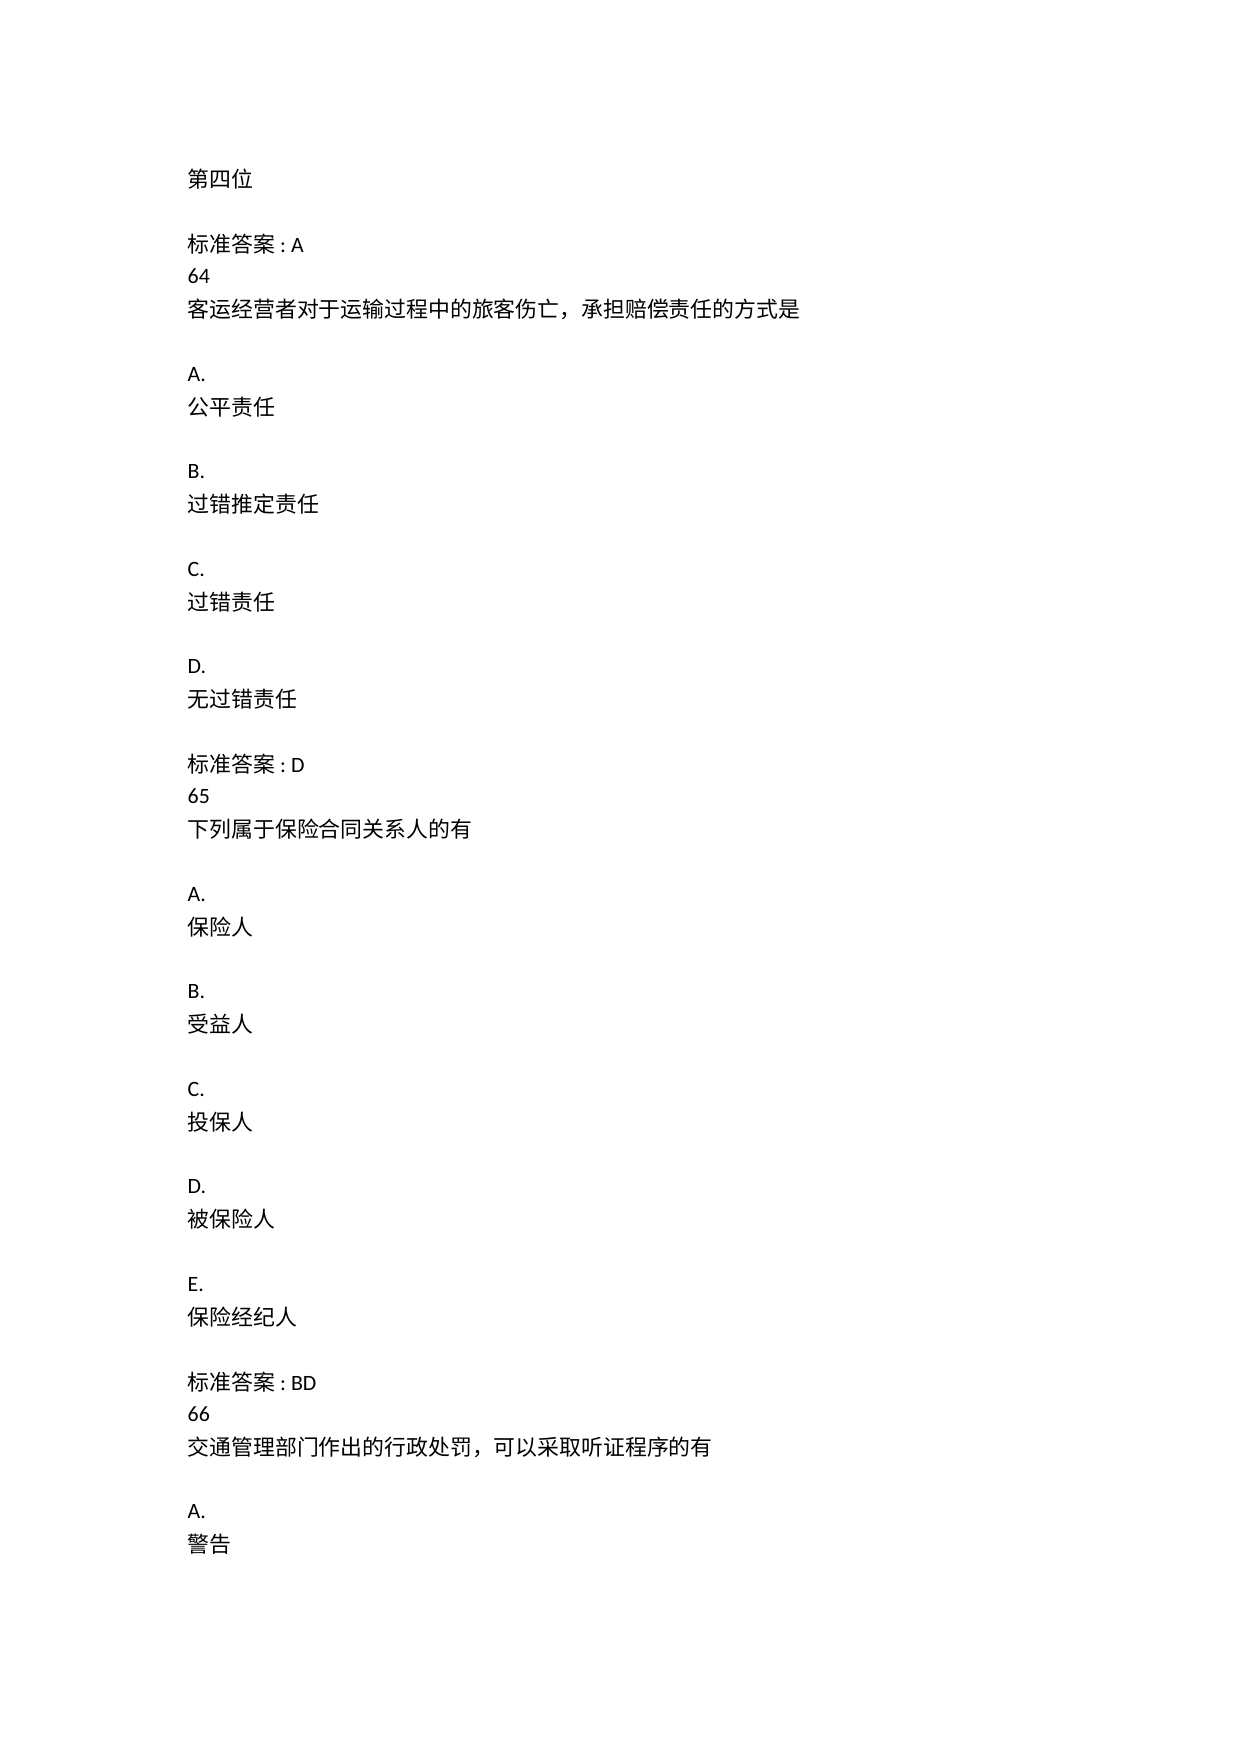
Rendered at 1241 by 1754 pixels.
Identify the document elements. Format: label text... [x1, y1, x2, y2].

text 受益人 [187, 1007, 1053, 1039]
text 客运经营者对于运输过程中的旅客伤亡，承担赔偿责任的方式是 [187, 292, 1053, 324]
text 标准答案 : BD [187, 1364, 1053, 1397]
text 警告 [187, 1527, 1053, 1559]
text D. [187, 1169, 1053, 1202]
text 投保人 [187, 1104, 1053, 1137]
text C. [187, 552, 1053, 584]
text A. [187, 877, 1053, 909]
text 交通管理部门作出的行政处罚，可以采取听证程序的有 [187, 1429, 1053, 1462]
text 66 [187, 1397, 1053, 1429]
text 无过错责任 [187, 682, 1053, 714]
text 64 [187, 259, 1053, 292]
text 下列属于保险合同关系人的有 [187, 812, 1053, 844]
text B. [187, 974, 1053, 1007]
text 过错推定责任 [187, 487, 1053, 519]
text 被保险人 [187, 1202, 1053, 1234]
text 保险经纪人 [187, 1299, 1053, 1332]
text 第四位 [187, 162, 1053, 194]
text B. [187, 454, 1053, 487]
text 65 [187, 779, 1053, 812]
text 标准答案 : A [187, 227, 1053, 259]
text 公平责任 [187, 389, 1053, 422]
text C. [187, 1072, 1053, 1104]
text A. [187, 1494, 1053, 1527]
text 过错责任 [187, 584, 1053, 617]
text 标准答案 : D [187, 747, 1053, 779]
text D. [187, 649, 1053, 682]
text 保险人 [187, 909, 1053, 942]
text E. [187, 1267, 1053, 1299]
text A. [187, 357, 1053, 389]
